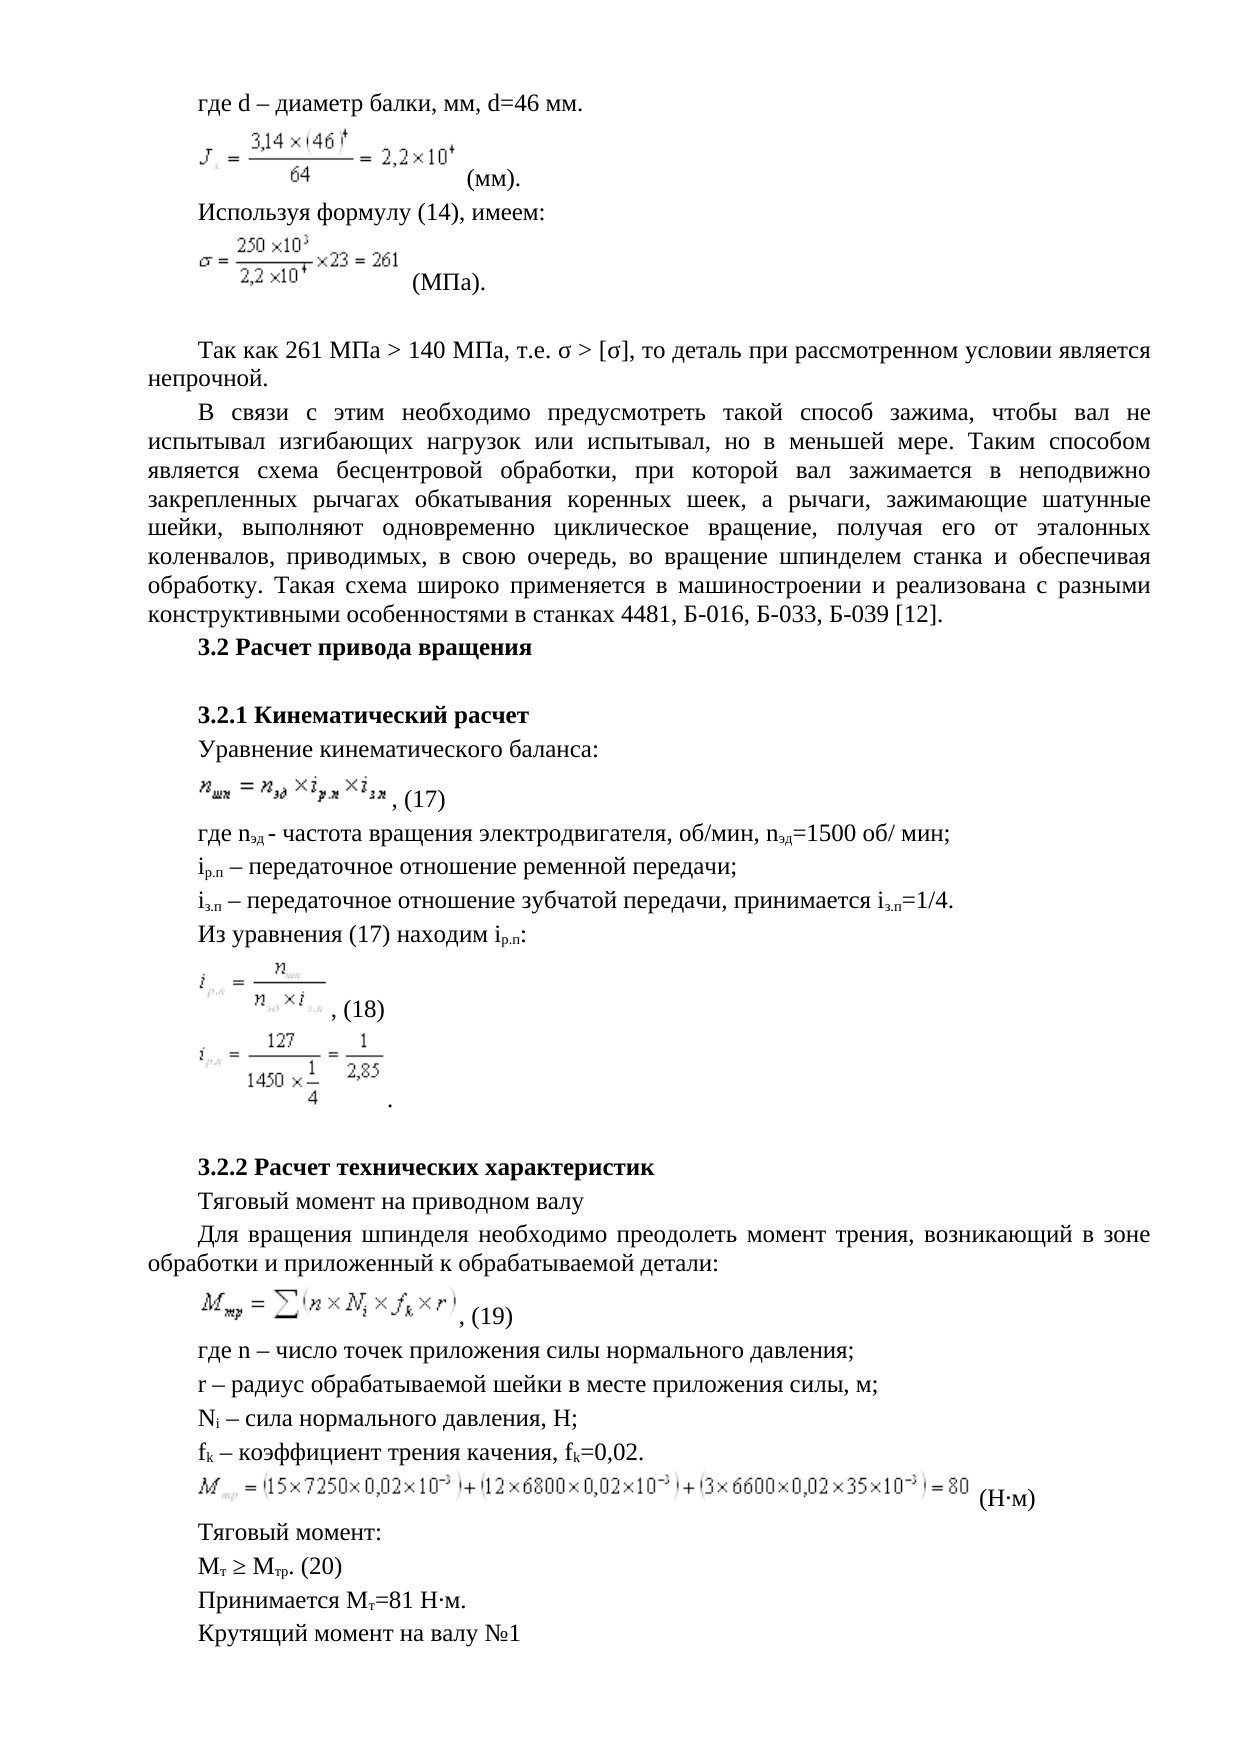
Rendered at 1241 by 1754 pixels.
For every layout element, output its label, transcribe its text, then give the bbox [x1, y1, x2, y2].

text fk – коэффициент трения качения, fk=0,02. [148, 1437, 1152, 1465]
text (мм). [148, 122, 1152, 192]
picture [197, 767, 392, 807]
text Мт ≥ Мтр. (20) [148, 1551, 1152, 1579]
picture [197, 1282, 459, 1325]
text Тяговый момент на приводном валу [148, 1186, 1152, 1214]
text 3.2.2 Расчет технических характеристик [148, 1152, 1152, 1181]
text где nэд - частота вращения электродвигателя, об/мин, nэд=1500 об/ мин; [148, 818, 1152, 846]
text Крутящий момент на валу №1 [148, 1618, 1152, 1647]
picture [197, 952, 331, 1017]
text Принимается Мт=81 Н∙м. [148, 1585, 1152, 1613]
text Ni – сила нормального давления, Н; [148, 1403, 1152, 1431]
text где d – диаметр балки, мм, d=46 мм. [148, 88, 1152, 117]
text Из уравнения (17) находим iр.п: [148, 919, 1152, 948]
text Тяговый момент: [148, 1517, 1152, 1546]
text , (19) [148, 1282, 1152, 1330]
text , (17) [148, 768, 1152, 812]
text 3.2 Расчет привода вращения [148, 632, 1152, 661]
text Используя формулу (14), имеем: [148, 197, 1152, 226]
text iз.п – передаточное отношение зубчатой передачи, принимается iз.п=1/4. [148, 885, 1152, 914]
text r – радиус обрабатываемой шейки в месте приложения силы, м; [148, 1369, 1152, 1398]
text Уравнение кинематического баланса: [148, 734, 1152, 763]
text , (18) [148, 953, 1152, 1023]
text iр.п – передаточное отношение ременной передачи; [148, 851, 1152, 880]
text где n – число точек приложения силы нормального давления; [148, 1335, 1152, 1364]
picture [197, 230, 406, 291]
text (МПа). [148, 231, 1152, 296]
picture [197, 1027, 387, 1108]
text 3.2.1 Кинематический расчет [148, 700, 1152, 729]
text В связи с этим необходимо предусмотреть такой способ зажима, чтобы вал не испытывал изгибающих нагрузок или испытывал, но в меньшей мере. Таким способом является схема бесцентровой обработки, при которой вал зажимается в неподвижно закрепленных рычагах обкатывания коренных шеек, а рычаги, зажимающие шатунные шейки, выполняют одновременно циклическое вращение, получая его от эталонных коленвалов, приводимых, в свою очередь, во вращение шпинделем станка и обеспечивая обработку. Такая схема широко применяется в машиностроении и реализована с разными конструктивными особенностями в станках 4481, Б-016, Б-033, Б-039 [12]. [148, 397, 1152, 627]
picture [197, 1470, 973, 1507]
text Для вращения шпинделя необходимо преодолеть момент трения, возникающий в зоне обработки и приложенный к обрабатываемой детали: [148, 1219, 1152, 1277]
text . [148, 1028, 1152, 1113]
text Так как 261 МПа > 140 МПа, т.е. σ > [σ], то деталь при рассмотренном условии является непрочной. [148, 335, 1152, 392]
picture [197, 122, 461, 187]
